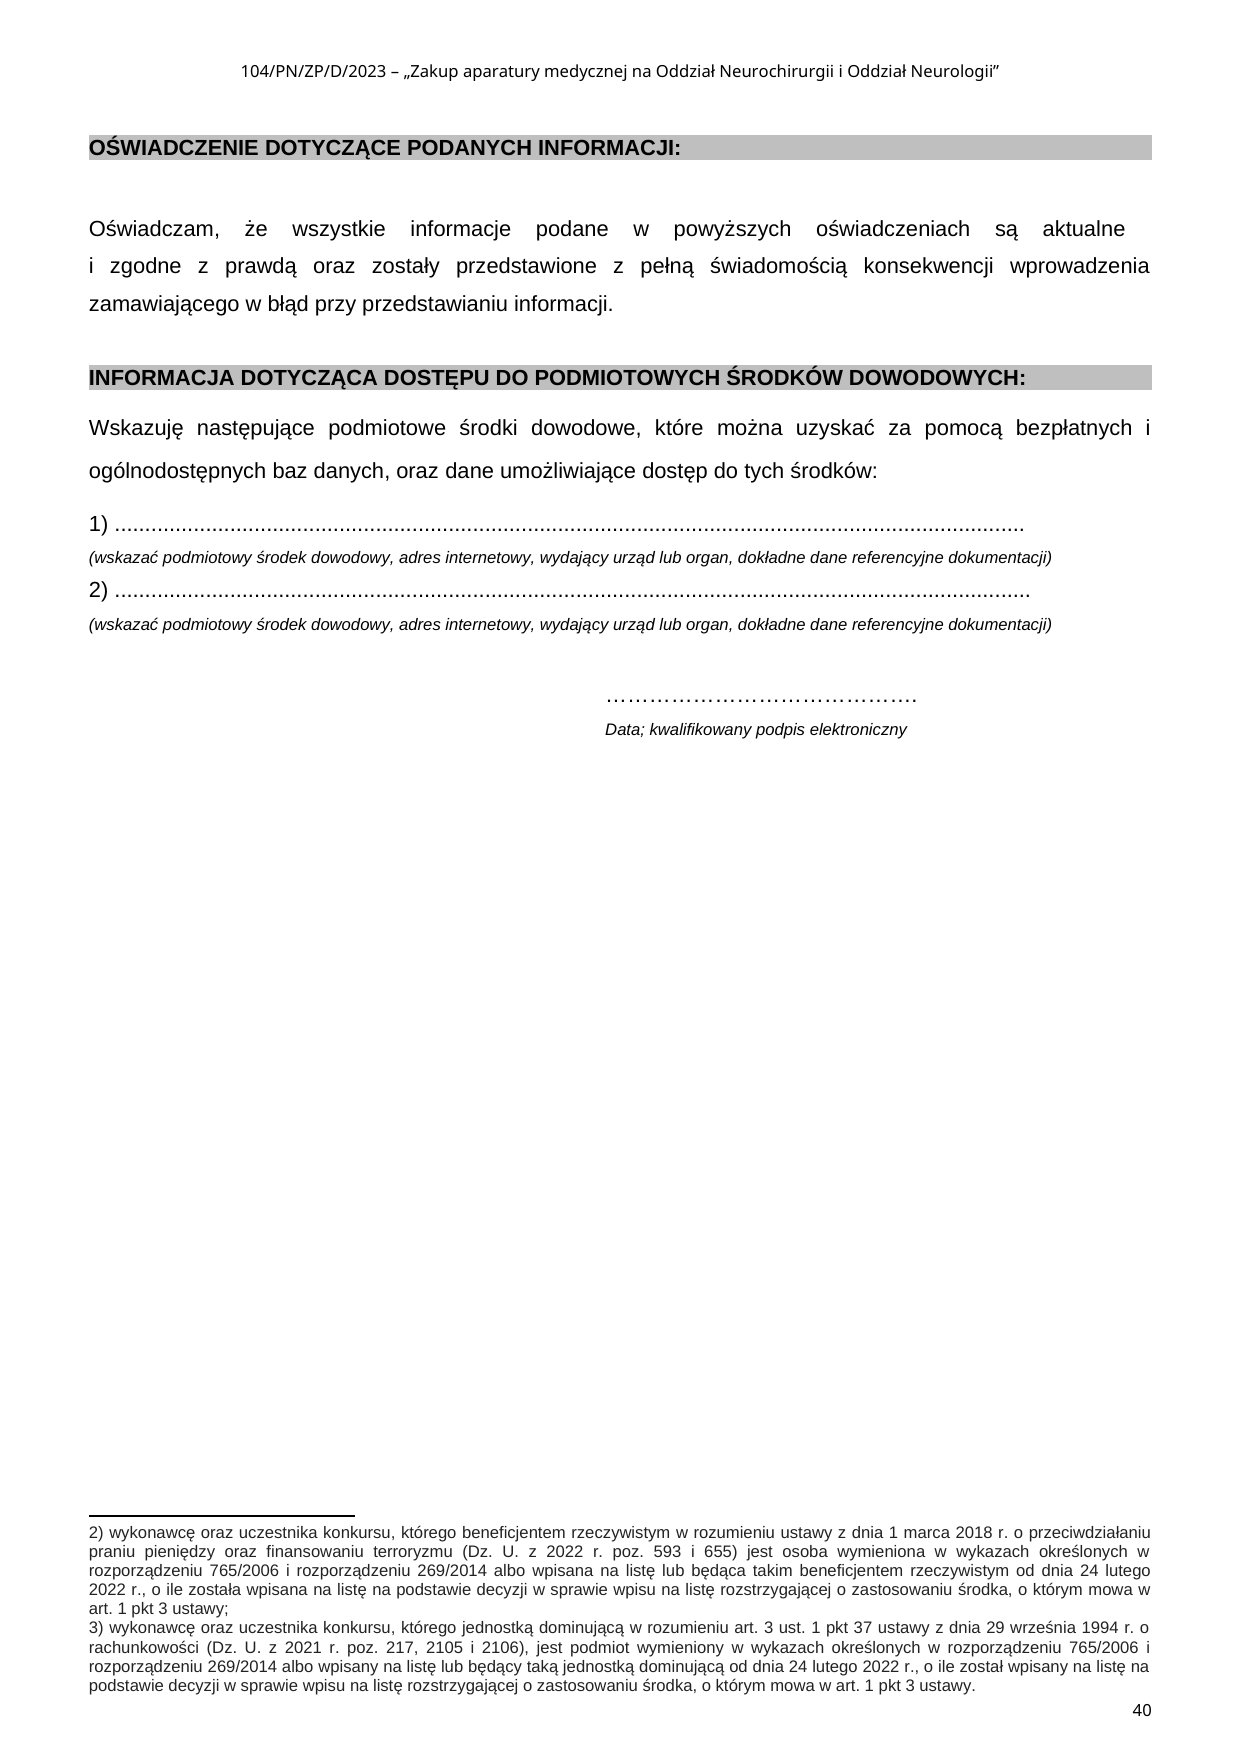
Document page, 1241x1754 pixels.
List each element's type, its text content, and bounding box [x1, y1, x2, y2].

text 2) ....................................................................................................................................................... [89, 577, 1152, 602]
text (wskazać podmiotowy środek dowodowy, adres internetowy, wydający urząd lub organ, dokładne dane referencyjne dokumentacji) [89, 548, 1152, 567]
text Wskazuję następujące podmiotowe środki dowodowe, które można uzyskać za pomocą bezpłatnych i ogólnodostępnych baz danych, oraz dane umożliwiające dostęp do tych środków: [89, 415, 1152, 484]
text Oświadczam, że wszystkie informacje podane w powyższych oświadczeniach są aktualne i zgodne z prawdą oraz zostały przedstawione z pełną świadomością konsekwencji wprowadzenia zamawiającego w błąd przy przedstawianiu informacji. [89, 216, 1152, 316]
text INFORMACJA DOTYCZĄCA DOSTĘPU DO PODMIOTOWYCH ŚRODKÓW DOWODOWYCH: [89, 365, 1152, 390]
text Data; kwalifikowany podpis elektroniczny [89, 719, 1152, 738]
text ……………………………………. [89, 681, 1152, 707]
text 1) ...................................................................................................................................................... [89, 511, 1152, 536]
text OŚWIADCZENIE DOTYCZĄCE PODANYCH INFORMACJI: [89, 135, 1152, 160]
text (wskazać podmiotowy środek dowodowy, adres internetowy, wydający urząd lub organ, dokładne dane referencyjne dokumentacji) [89, 615, 1152, 634]
